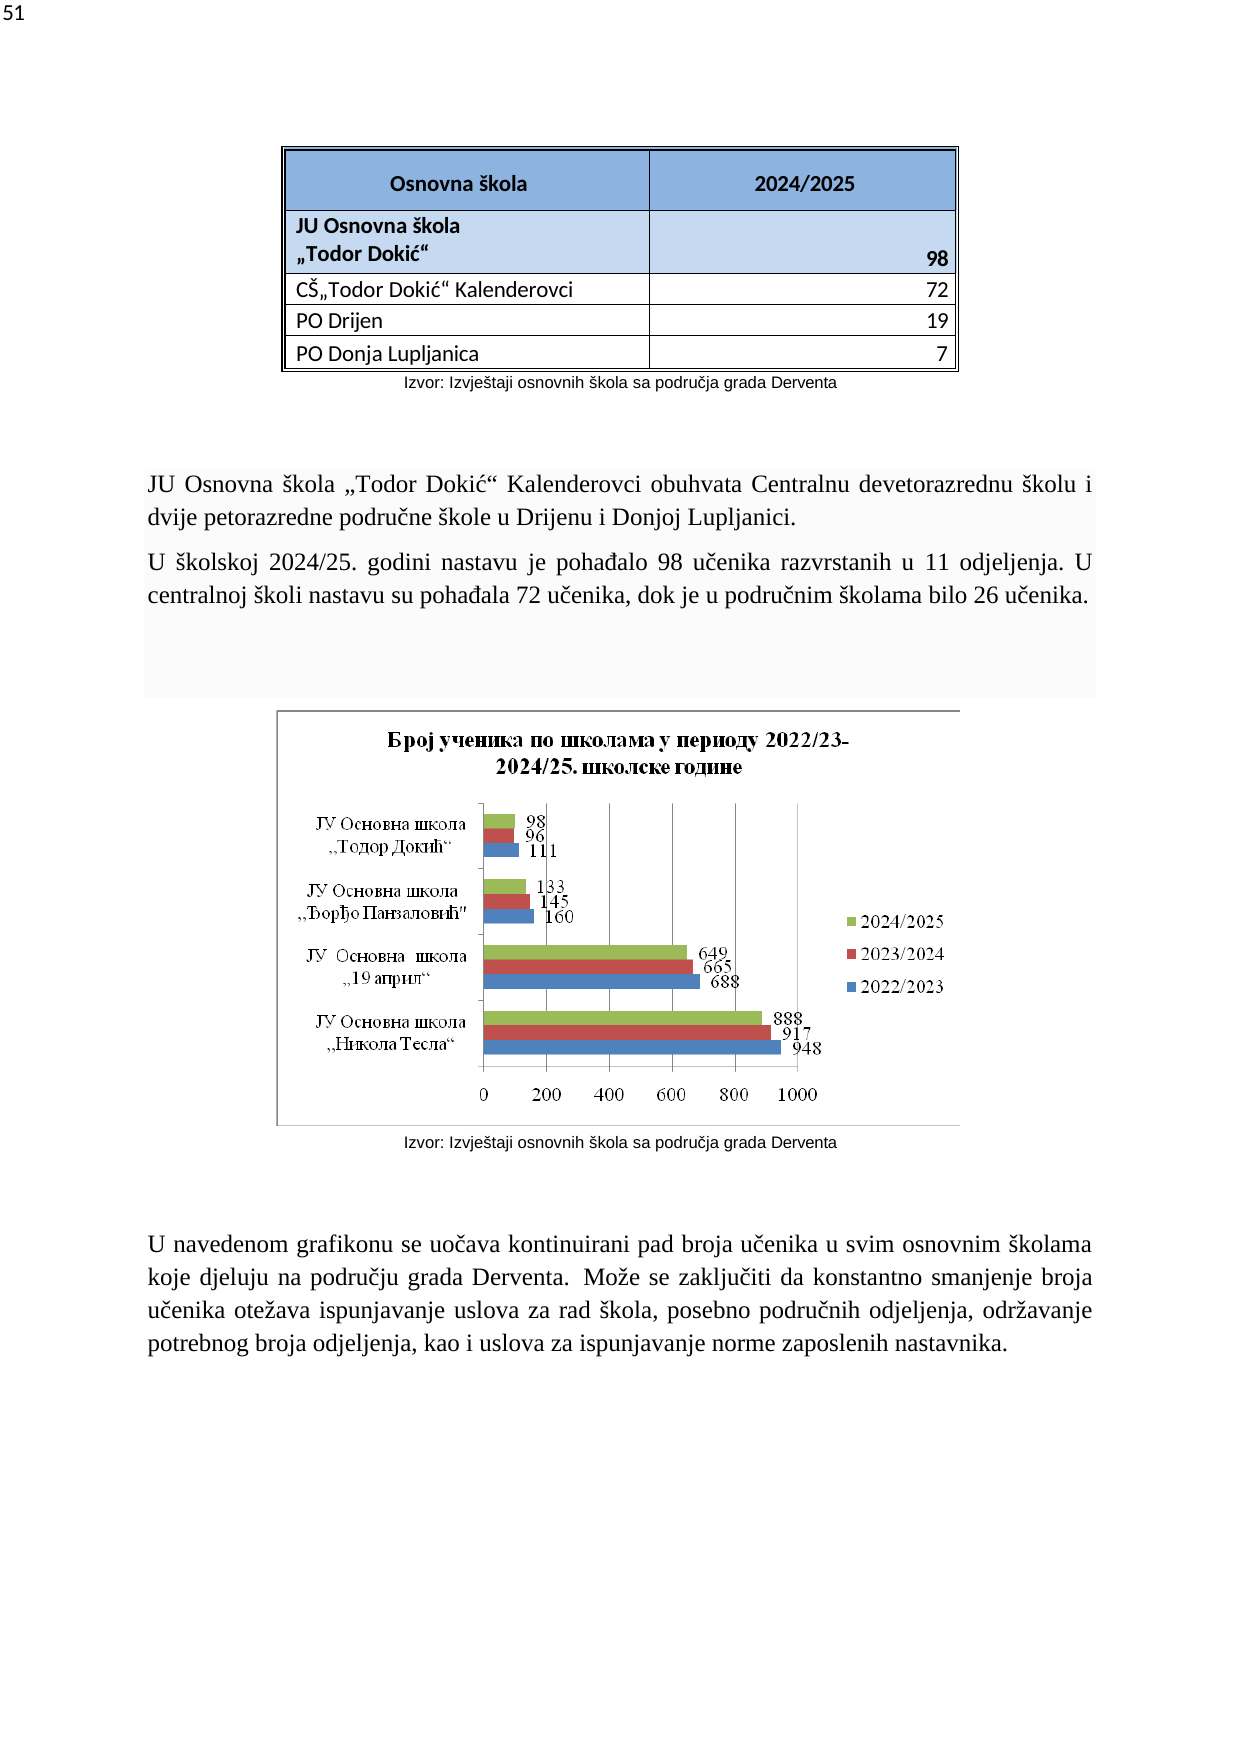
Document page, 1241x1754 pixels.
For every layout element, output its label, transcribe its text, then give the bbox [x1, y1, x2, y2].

table_cell CŠ„Todor Dokić“ Kalenderovci [286, 274, 649, 304]
table_cell PO Drijen [286, 305, 649, 335]
text Izvor: Izvještaji osnovnih škola sa područja grada Derventa [210, 715, 1030, 1152]
table_cell 19 [650, 305, 955, 335]
table_cell 98 [650, 211, 955, 273]
table_cell JU Osnovna škola „Todor Dokić“ [286, 211, 649, 273]
text U navedenom grafikonu se uočava kontinuirani pad broja učenika u svim osnovnim školama koje djeluju na području grada Derventa. Može se zaključiti da konstantno smanjenje broja učenika otežava ispunjavanje uslova za rad škola, posebno područnih odjeljenja, održavanje potrebnog broja odjeljenja, kao i uslova za ispunjavanje norme zaposlenih nastavnika. [147, 1229, 1093, 1357]
table_header 2024/2025 [650, 151, 955, 210]
table_header Osnovna škola [286, 151, 649, 210]
table_cell PO Donja Lupljanica [286, 336, 649, 368]
table_cell 72 [650, 274, 955, 304]
picture [276, 710, 960, 715]
table_cell 7 [650, 336, 955, 368]
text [210, 372, 1030, 392]
